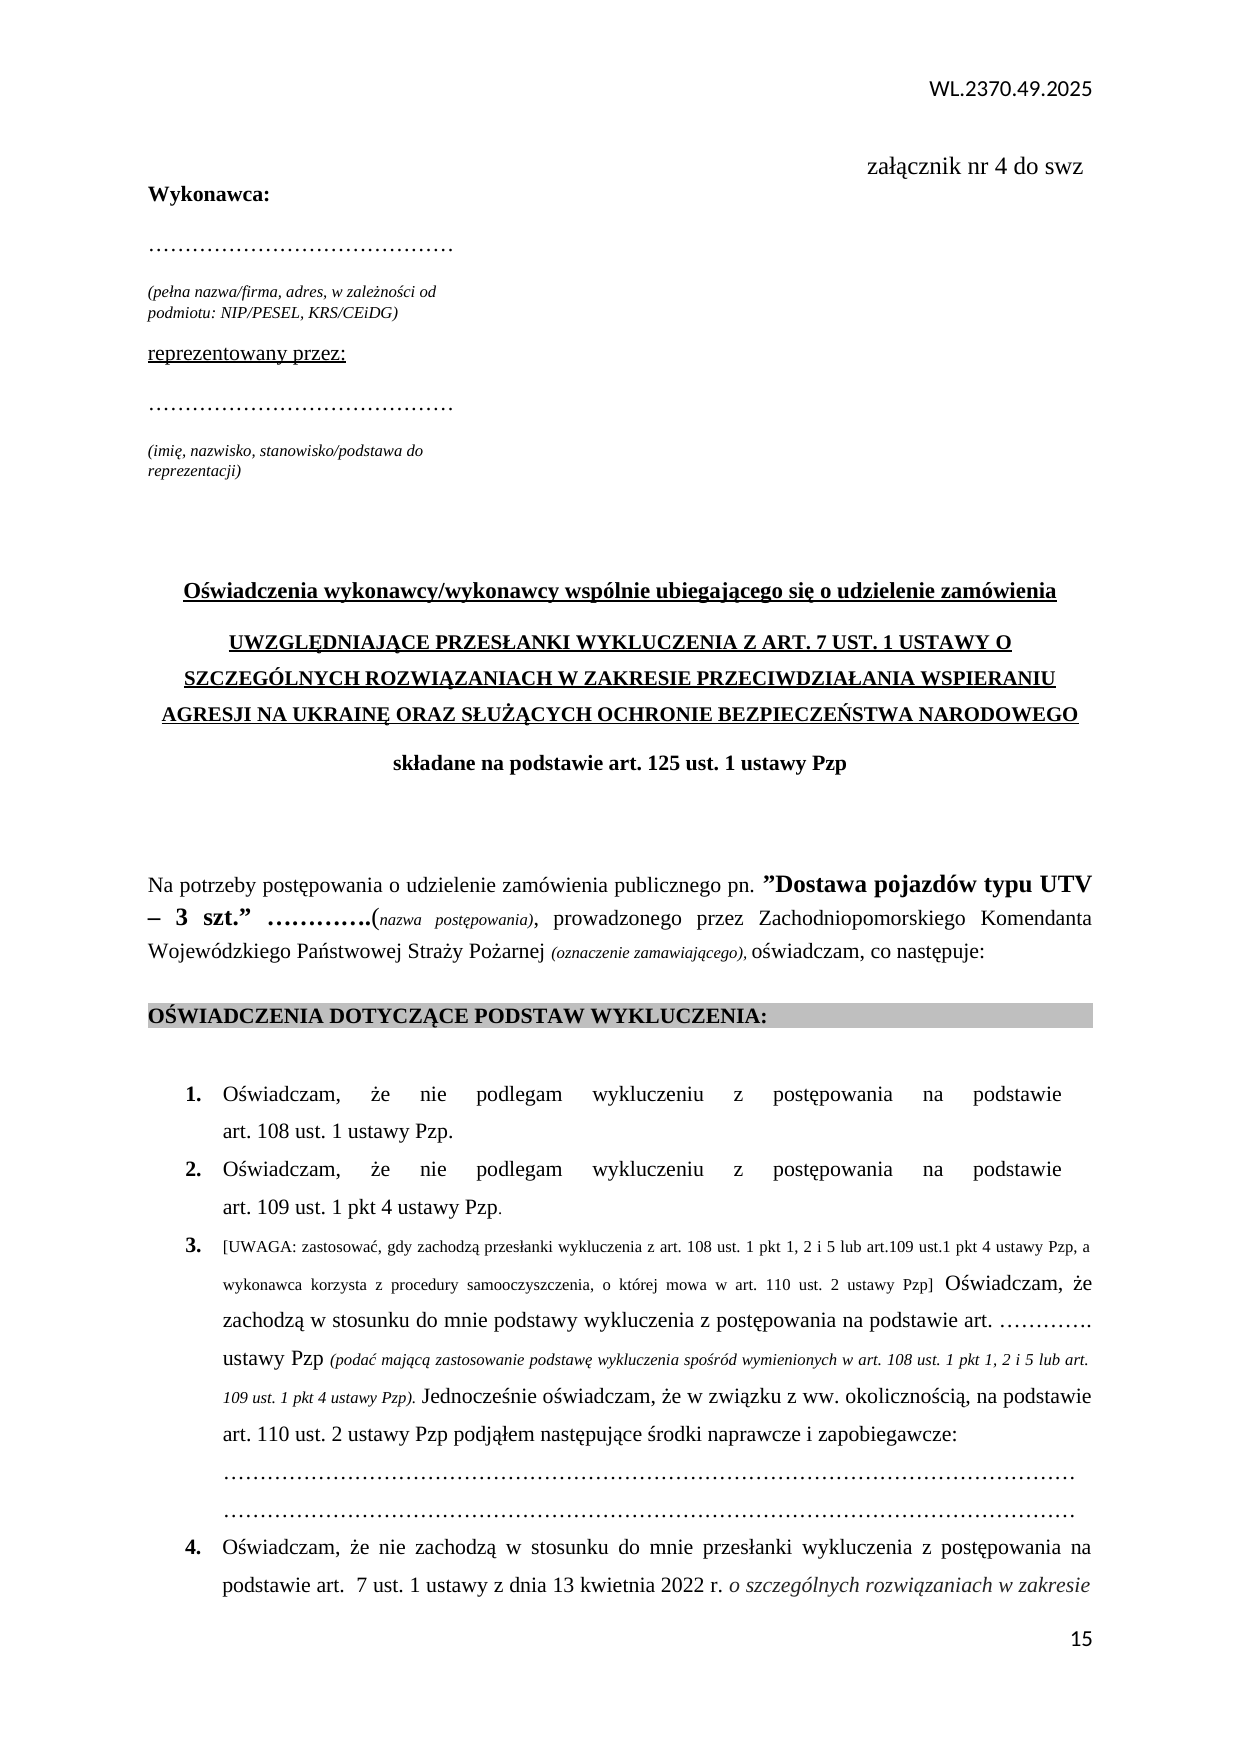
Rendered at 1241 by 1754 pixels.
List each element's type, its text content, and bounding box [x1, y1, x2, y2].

list ……………………………………………………………………………………………………………………………………………………………………………………………………………… [223, 1459, 1093, 1522]
text Oświadczenia wykonawcy/wykonawcy wspólnie ubiegającego się o udzielenie zamówienia [148, 578, 1093, 604]
text reprezentowany przez: [148, 340, 1093, 365]
text Wykonawca: [148, 181, 1093, 206]
text (imię, nazwisko, stanowisko/podstawa do reprezentacji) [148, 441, 472, 480]
text …………………………………… [148, 390, 472, 415]
list Oświadczam, że nie podlegam wykluczeniu z postępowania na podstawie art. 108 ust. 1 ustawy Pzp. [185, 1081, 1093, 1144]
text UWZGLĘDNIAJĄCE PRZESŁANKI WYKLUCZENIA Z ART. 7 UST. 1 USTAWY o szczególnych rozwiązaniach w zakresie przeciwdziałania wspieraniu agresji na Ukrainę oraz służących ochronie bezpieczeństwa narodowego [148, 629, 1093, 726]
text Na potrzeby postępowania o udzielenie zamówienia publicznego pn. ”Dostawa pojazdów typu UTV – 3 szt.” ………….(nazwa postępowania), prowadzonego przez Zachodniopomorskiego Komendanta Wojewódzkiego Państwowej Straży Pożarnej (oznaczenie zamawiającego), oświadczam, co następuje: [148, 866, 1093, 966]
list [UWAGA: zastosować, gdy zachodzą przesłanki wykluczenia z art. 108 ust. 1 pkt 1, 2 i 5 lub art.109 ust.1 pkt 4 ustawy Pzp, a wykonawca korzysta z procedury samooczyszczenia, o której mowa w art. 110 ust. 2 ustawy Pzp] Oświadczam, że zachodzą w stosunku do mnie podstawy wykluczenia z postępowania na podstawie art. …………. ustawy Pzp (podać mającą zastosowanie podstawę wykluczenia spośród wymienionych w art. 108 ust. 1 pkt 1, 2 i 5 lub art. 109 ust. 1 pkt 4 ustawy Pzp). Jednocześnie oświadczam, że w związku z ww. okolicznością, na podstawie art. 110 ust. 2 ustawy Pzp podjąłem następujące środki naprawcze i zapobiegawcze: [185, 1232, 1093, 1446]
text (pełna nazwa/firma, adres, w zależności od podmiotu: NIP/PESEL, KRS/CEiDG) [148, 282, 472, 322]
text OŚWIADCZENIA DOTYCZĄCE PODSTAW WYKLUCZENIA: [148, 1003, 1093, 1028]
list Oświadczam, że nie podlegam wykluczeniu z postępowania na podstawie art. 109 ust. 1 pkt 4 ustawy Pzp. [185, 1156, 1093, 1219]
text składane na podstawie art. 125 ust. 1 ustawy Pzp [148, 750, 1093, 775]
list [185, 1534, 1093, 1597]
text …………………………………… [148, 231, 472, 257]
text załącznik nr 4 do swz [858, 148, 1093, 181]
